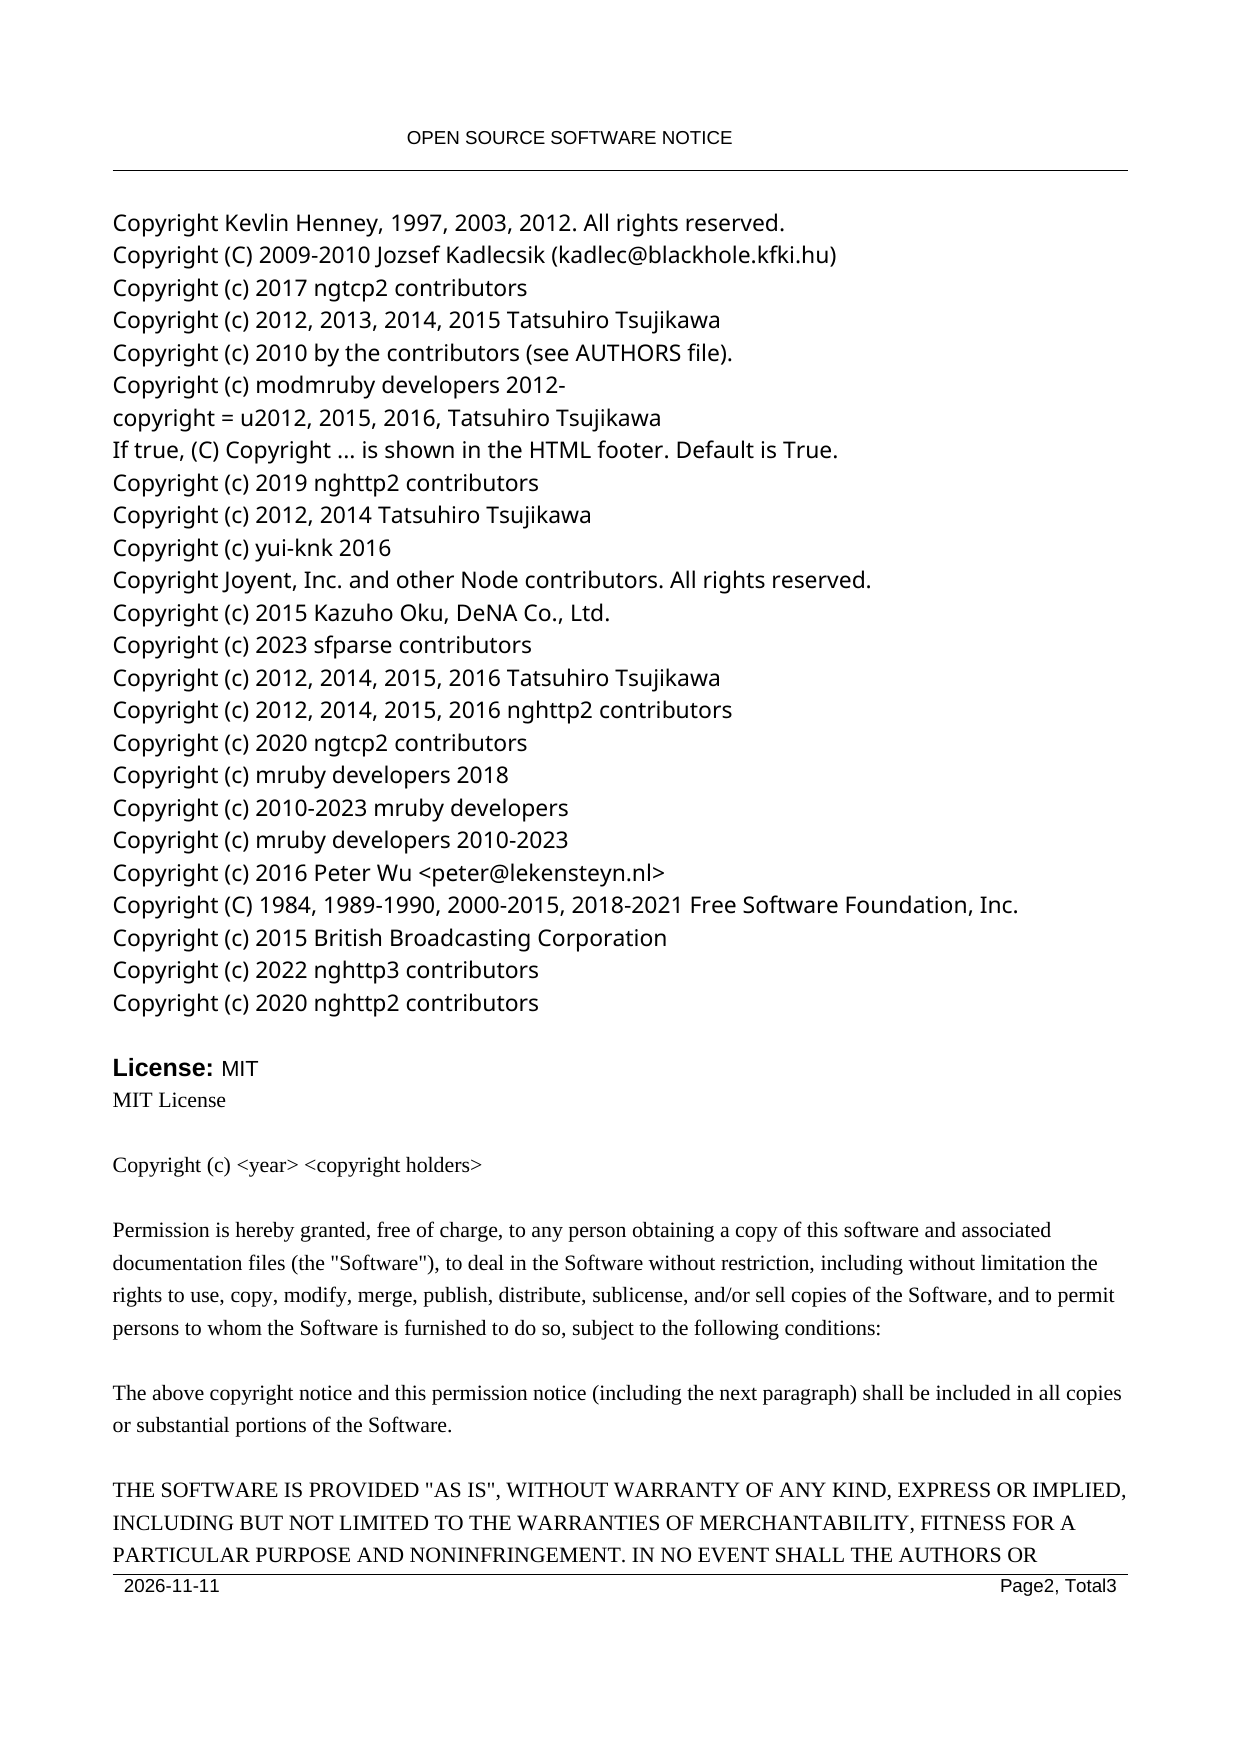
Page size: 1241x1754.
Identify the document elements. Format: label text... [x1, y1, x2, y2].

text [112, 206, 1128, 1051]
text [112, 1084, 1128, 1571]
text License: MIT [112, 1051, 1128, 1084]
